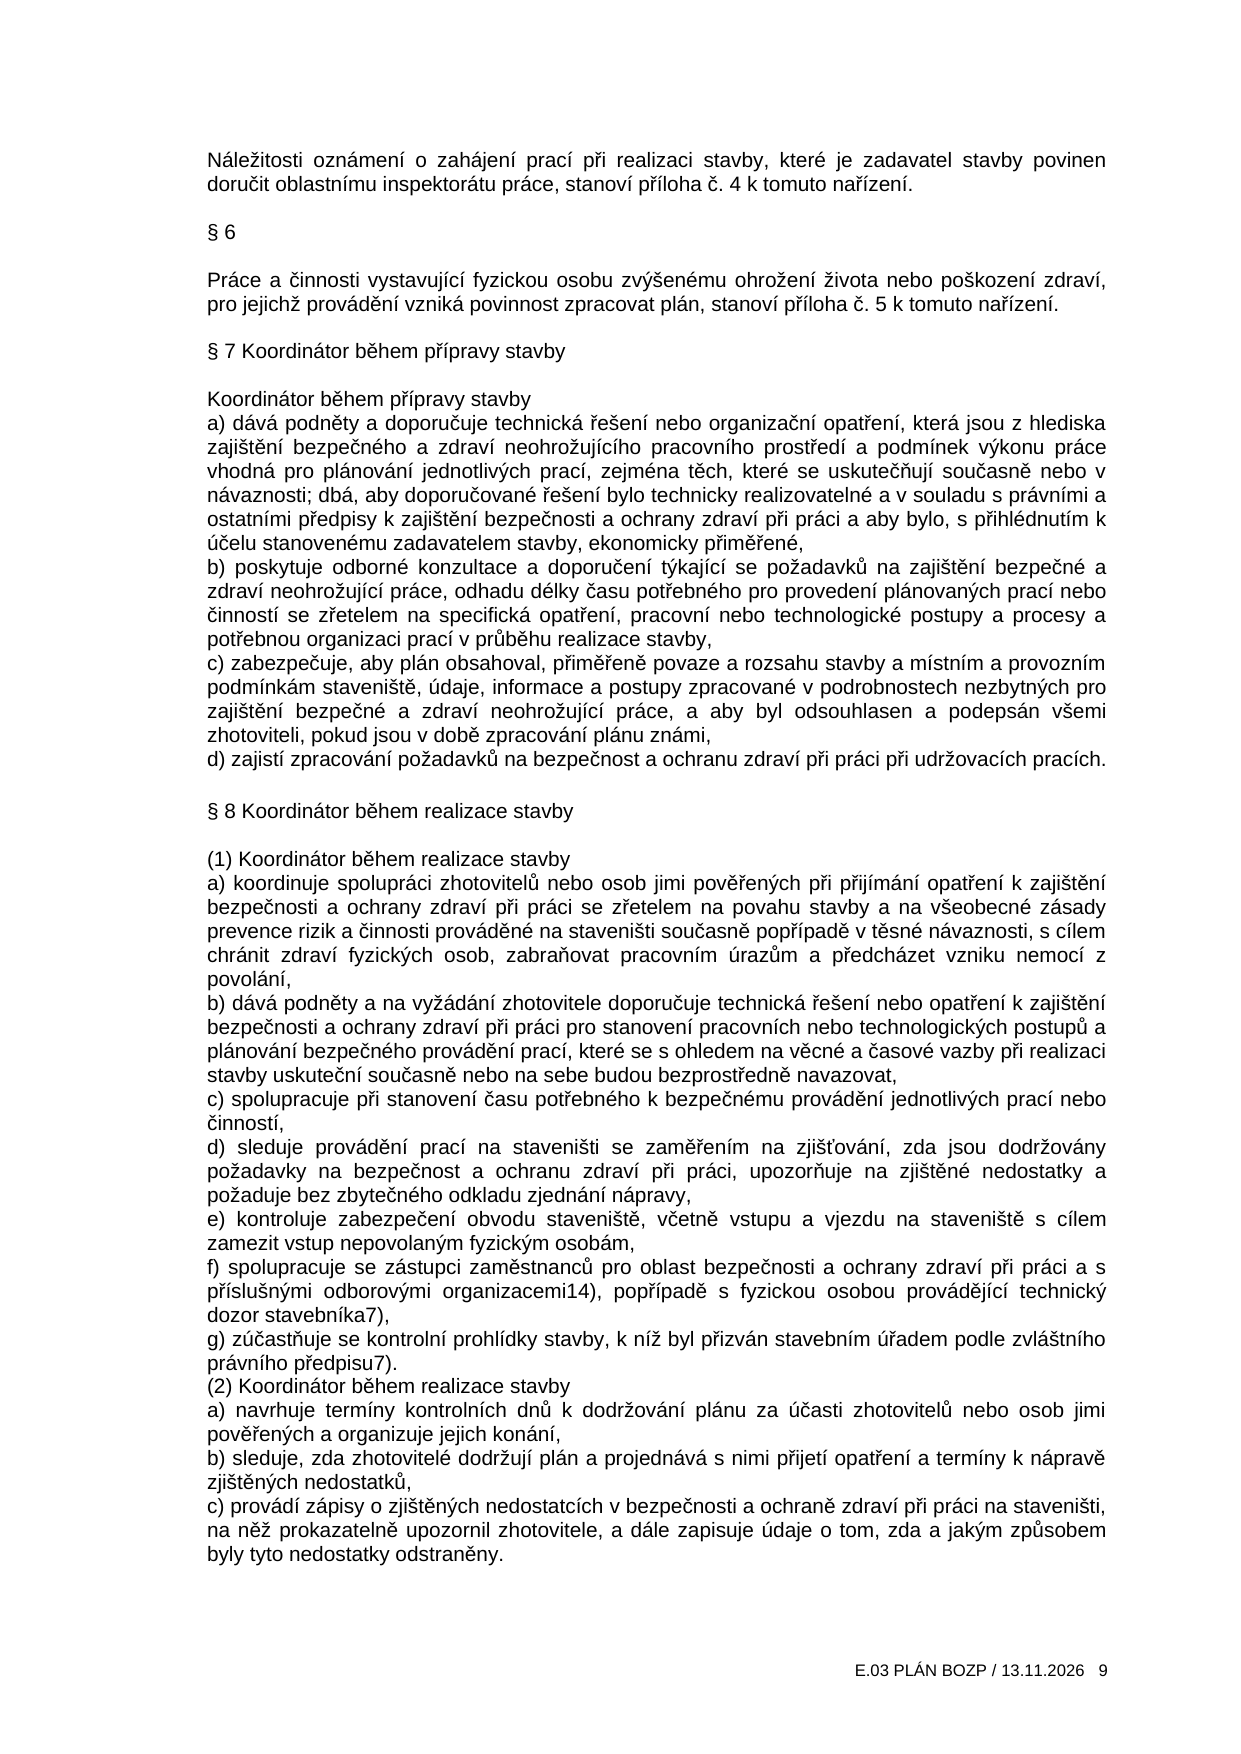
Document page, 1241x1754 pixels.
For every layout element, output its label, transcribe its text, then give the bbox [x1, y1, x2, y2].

text § 8 Koordinátor během realizace stavby [207, 799, 1107, 823]
text § 7 Koordinátor během přípravy stavby [207, 339, 1107, 363]
text (1) Koordinátor během realizace stavby [207, 847, 1107, 871]
text c) provádí zápisy o zjištěných nedostatcích v bezpečnosti a ochraně zdraví při práci na staveništi, na něž prokazatelně upozornil zhotovitele, a dále zapisuje údaje o tom, zda a jakým způsobem byly tyto nedostatky odstraněny. [207, 1494, 1107, 1566]
text d) sleduje provádění prací na staveništi se zaměřením na zjišťování, zda jsou dodržovány požadavky na bezpečnost a ochranu zdraví při práci, upozorňuje na zjištěné nedostatky a požaduje bez zbytečného odkladu zjednání nápravy, [207, 1135, 1107, 1207]
text b) poskytuje odborné konzultace a doporučení týkající se požadavků na zajištění bezpečné a zdraví neohrožující práce, odhadu délky času potřebného pro provedení plánovaných prací nebo činností se zřetelem na specifická opatření, pracovní nebo technologické postupy a procesy a potřebnou organizaci prací v průběhu realizace stavby, [207, 555, 1107, 651]
text (2) Koordinátor během realizace stavby [207, 1374, 1107, 1398]
text c) spolupracuje při stanovení času potřebného k bezpečnému provádění jednotlivých prací nebo činností, [207, 1087, 1107, 1135]
text b) dává podněty a na vyžádání zhotovitele doporučuje technická řešení nebo opatření k zajištění bezpečnosti a ochrany zdraví při práci pro stanovení pracovních nebo technologických postupů a plánování bezpečného provádění prací, které se s ohledem na věcné a časové vazby při realizaci stavby uskuteční současně nebo na sebe budou bezprostředně navazovat, [207, 991, 1107, 1087]
text Práce a činnosti vystavující fyzickou osobu zvýšenému ohrožení života nebo poškození zdraví, pro jejichž provádění vzniká povinnost zpracovat plán, stanoví příloha č. 5 k tomuto nařízení. [207, 267, 1107, 315]
text g) zúčastňuje se kontrolní prohlídky stavby, k níž byl přizván stavebním úřadem podle zvláštního právního předpisu7). [207, 1326, 1107, 1374]
text d) zajistí zpracování požadavků na bezpečnost a ochranu zdraví při práci při udržovacích pracích. [207, 747, 1107, 771]
text a) koordinuje spolupráci zhotovitelů nebo osob jimi pověřených při přijímání opatření k zajištění bezpečnosti a ochrany zdraví při práci se zřetelem na povahu stavby a na všeobecné zásady prevence rizik a činnosti prováděné na staveništi současně popřípadě v těsné návaznosti, s cílem chránit zdraví fyzických osob, zabraňovat pracovním úrazům a předcházet vzniku nemocí z povolání, [207, 871, 1107, 991]
text e) kontroluje zabezpečení obvodu staveniště, včetně vstupu a vjezdu na staveniště s cílem zamezit vstup nepovolaným fyzickým osobám, [207, 1207, 1107, 1254]
text c) zabezpečuje, aby plán obsahoval, přiměřeně povaze a rozsahu stavby a místním a provozním podmínkám staveniště, údaje, informace a postupy zpracované v podrobnostech nezbytných pro zajištění bezpečné a zdraví neohrožující práce, a aby byl odsouhlasen a podepsán všemi zhotoviteli, pokud jsou v době zpracování plánu známi, [207, 651, 1107, 747]
text Koordinátor během přípravy stavby [207, 387, 1107, 411]
text f) spolupracuje se zástupci zaměstnanců pro oblast bezpečnosti a ochrany zdraví při práci a s příslušnými odborovými organizacemi14), popřípadě s fyzickou osobou provádějící technický dozor stavebníka7), [207, 1254, 1107, 1326]
text Náležitosti oznámení o zahájení prací při realizaci stavby, které je zadavatel stavby povinen doručit oblastnímu inspektorátu práce, stanoví příloha č. 4 k tomuto nařízení. [207, 148, 1107, 196]
text a) dává podněty a doporučuje technická řešení nebo organizační opatření, která jsou z hlediska zajištění bezpečného a zdraví neohrožujícího pracovního prostředí a podmínek výkonu práce vhodná pro plánování jednotlivých prací, zejména těch, které se uskutečňují současně nebo v návaznosti; dbá, aby doporučované řešení bylo technicky realizovatelné a v souladu s právními a ostatními předpisy k zajištění bezpečnosti a ochrany zdraví při práci a aby bylo, s přihlédnutím k účelu stanovenému zadavatelem stavby, ekonomicky přiměřené, [207, 411, 1107, 555]
text a) navrhuje termíny kontrolních dnů k dodržování plánu za účasti zhotovitelů nebo osob jimi pověřených a organizuje jejich konání, [207, 1398, 1107, 1446]
text § 6 [207, 219, 1107, 243]
text b) sleduje, zda zhotovitelé dodržují plán a projednává s nimi přijetí opatření a termíny k nápravě zjištěných nedostatků, [207, 1446, 1107, 1494]
